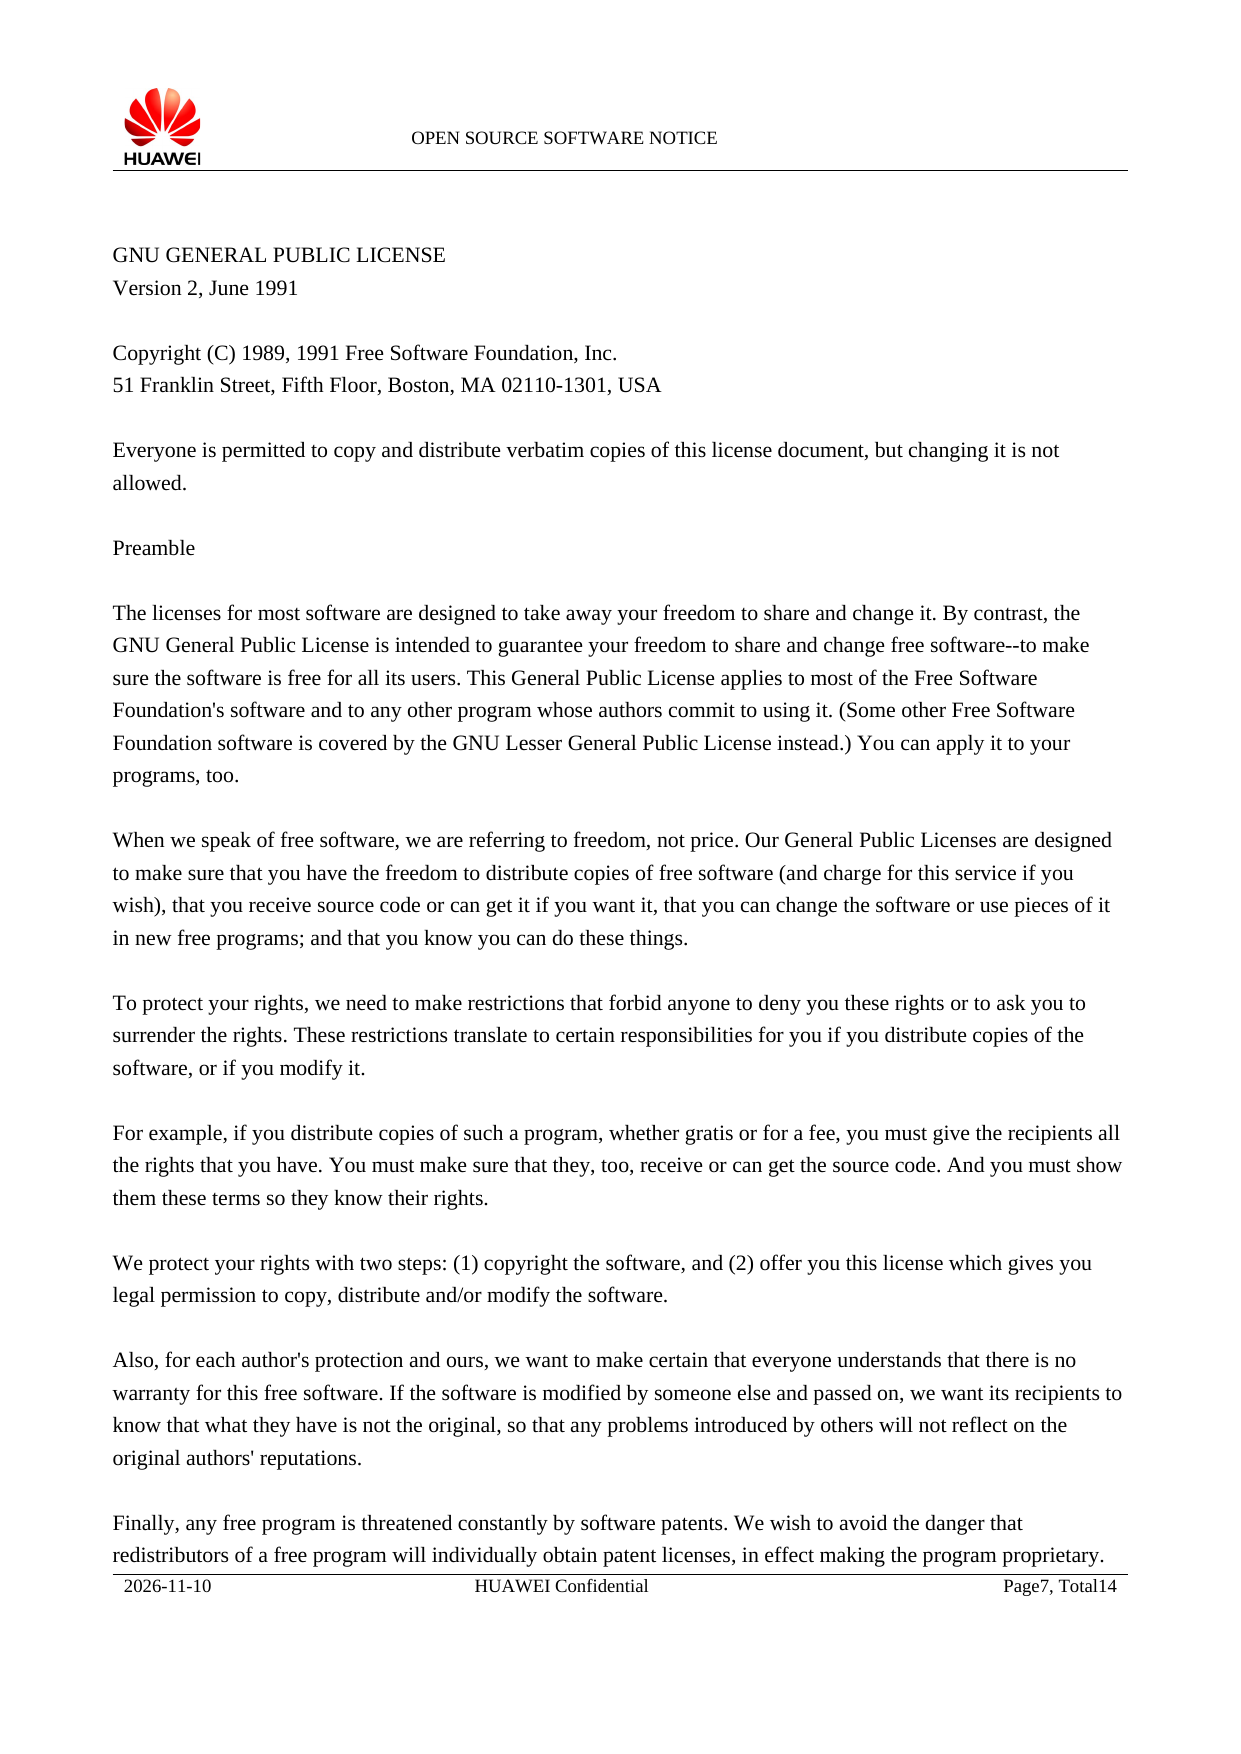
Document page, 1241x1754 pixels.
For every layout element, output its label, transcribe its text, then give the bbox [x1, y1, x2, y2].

picture [124, 88, 201, 165]
